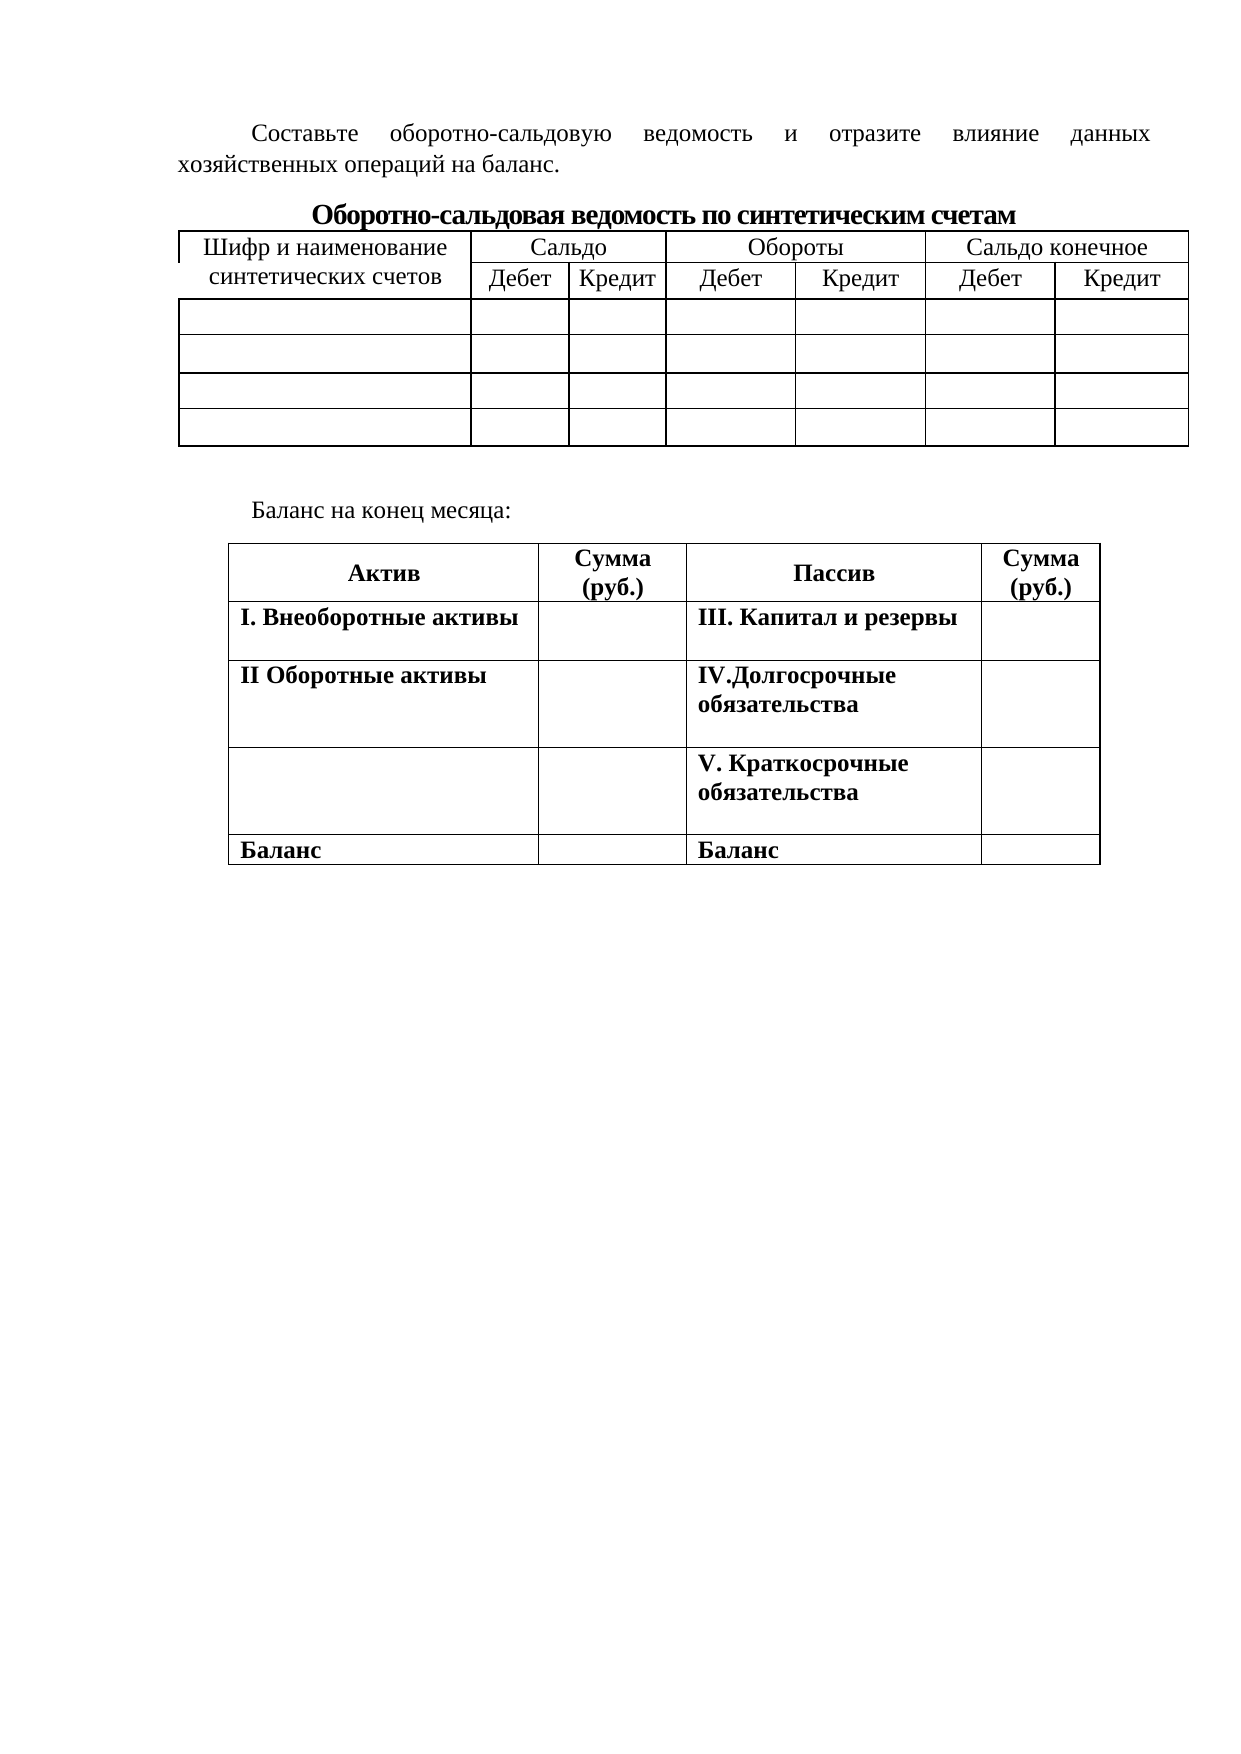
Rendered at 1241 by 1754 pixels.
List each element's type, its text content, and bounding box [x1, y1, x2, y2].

table_cell Дебет [667, 263, 795, 298]
table_cell [667, 374, 795, 407]
table_cell Баланс [229, 835, 538, 864]
table_cell [1056, 374, 1188, 407]
table_header Пассив [687, 544, 981, 601]
table_cell [180, 374, 470, 407]
table_cell Кредит [796, 263, 925, 298]
title Оборотно-сальдовая ведомость по синтетическим счетам [177, 197, 1152, 230]
table_cell [570, 409, 665, 445]
table_cell [796, 300, 925, 334]
table_cell Баланс [687, 835, 981, 864]
table_cell [982, 748, 1099, 834]
table_cell [229, 748, 538, 834]
table_header Сумма (руб.) [539, 544, 686, 601]
table_cell [1056, 300, 1188, 334]
table_cell [472, 300, 568, 334]
table_cell V. Краткосрочные обязательства [687, 748, 981, 834]
table_header Сумма (руб.) [982, 544, 1099, 601]
table_cell [1056, 409, 1188, 445]
text Баланс на конец месяца: [177, 495, 1152, 523]
table_cell II Оборотные активы [229, 661, 538, 747]
table_cell [982, 661, 1099, 747]
table_cell [926, 300, 1054, 334]
table_cell IV.Долгосрочные обязательства [687, 661, 981, 747]
table_cell [180, 335, 470, 372]
table_cell Дебет [926, 263, 1054, 298]
table_cell [667, 335, 795, 372]
table_cell [539, 661, 686, 747]
table_cell [472, 409, 568, 445]
table_cell [539, 602, 686, 659]
table_cell [926, 409, 1054, 445]
table_cell Кредит [1056, 263, 1188, 298]
table_cell [180, 409, 470, 445]
table_cell [570, 335, 665, 372]
table_cell I. Внеоборотные активы [229, 602, 538, 659]
table_cell Дебет [472, 263, 568, 298]
text Составьте оборотно-сальдовую ведомость и отразите влияние данных хозяйственных операций на баланс. [177, 118, 1152, 178]
table_cell [796, 409, 925, 445]
table_cell [796, 335, 925, 372]
table_cell [472, 335, 568, 372]
table_cell Кредит [570, 263, 665, 298]
table_cell [796, 374, 925, 407]
table_cell [472, 374, 568, 407]
table_cell III. Капитал и резервы [687, 602, 981, 659]
table_cell [539, 835, 686, 864]
table_cell [180, 300, 470, 334]
table_cell [926, 335, 1054, 372]
table_header Сальдо конечное [926, 232, 1188, 262]
table_header Обороты [667, 232, 925, 262]
table_cell [1056, 335, 1188, 372]
table_cell [926, 374, 1054, 407]
table_header Актив [229, 544, 538, 601]
table_header Шифр и наименование синтетических счетов [179, 232, 470, 298]
table_cell [539, 748, 686, 834]
table_cell [982, 602, 1099, 659]
table_cell [982, 835, 1099, 864]
table_cell [667, 409, 795, 445]
table_header Сальдо начальное [472, 232, 665, 262]
table_cell [570, 300, 665, 334]
table_cell [667, 300, 795, 334]
table_cell [570, 374, 665, 407]
